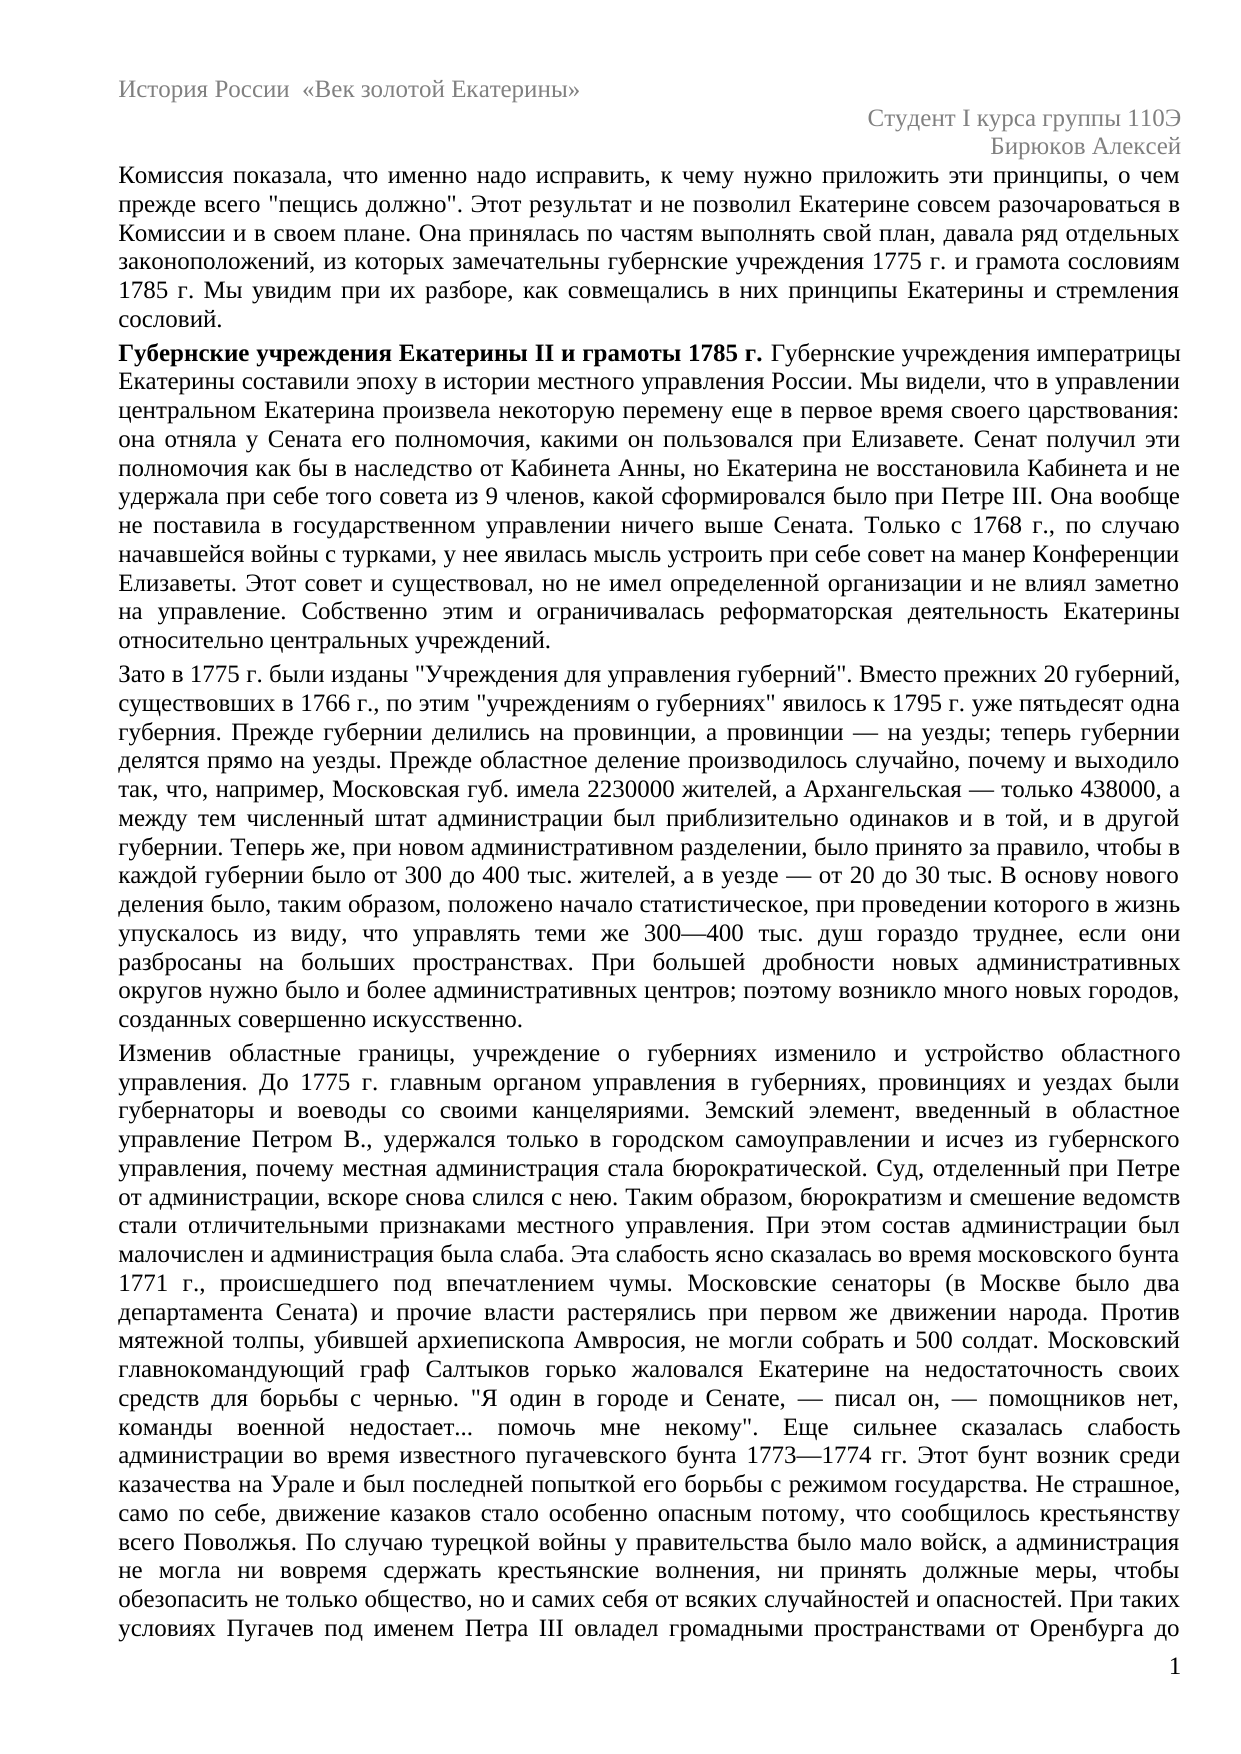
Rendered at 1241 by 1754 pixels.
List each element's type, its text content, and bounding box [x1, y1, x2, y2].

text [118, 160, 1181, 333]
text Губернские учреждения Екатерины II и грамоты 1785 г. Губернские учреждения императрицы Екатерины составили эпоху в истории местного управления России. Мы видели, что в управлении центральном Екатерина произвела некоторую перемену еще в первое время своего царствования: она отняла у Сената его полномочия, какими он пользовался при Елизавете. Сенат получил эти полномочия как бы в наследство от Кабинета Анны, но Екатерина не восстановила Кабинета и не удержала при себе того совета из 9 членов, какой сформировался было при Петре III. Она вообще не поставила в государственном управлении ничего выше Сената. Только с 1768 г., по случаю начавшейся войны с турками, у нее явилась мысль устроить при себе совет на манер Конференции Елизаветы. Этот совет и существовал, но не имел определенной организации и не влиял заметно на управление. Собственно этим и ограничивалась реформаторская деятельность Екатерины относительно центральных учреждений. [118, 338, 1181, 654]
text Зато в 1775 г. были изданы "Учреждения для управления губерний". Вместо прежних 20 губерний, существовших в 1766 г., по этим "учреждениям о губерниях" явилось к 1795 г. уже пятьдесят одна губерния. Прежде губернии делились на провинции, а провинции — на уезды; теперь губернии делятся прямо на уезды. Прежде областное деление производилось случайно, почему и выходило так, что, например, Московская губ. имела 2230000 жителей, а Архангельская — только 438000, а между тем численный штат администрации был приблизительно одинаков и в той, и в другой губернии. Теперь же, при новом административном разделении, было принято за правило, чтобы в каждой губернии было от 300 до 400 тыс. жителей, а в уезде — от 20 до 30 тыс. В основу нового деления было, таким образом, положено начало статистическое, при проведении которого в жизнь упускалось из виду, что управлять теми же 300—400 тыс. душ гораздо труднее, если они разбросаны на больших пространствах. При большей дробности новых административных округов нужно было и более административных центров; поэтому возникло много новых городов, созданных совершенно искусственно. [118, 659, 1181, 1033]
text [118, 1038, 1181, 1642]
